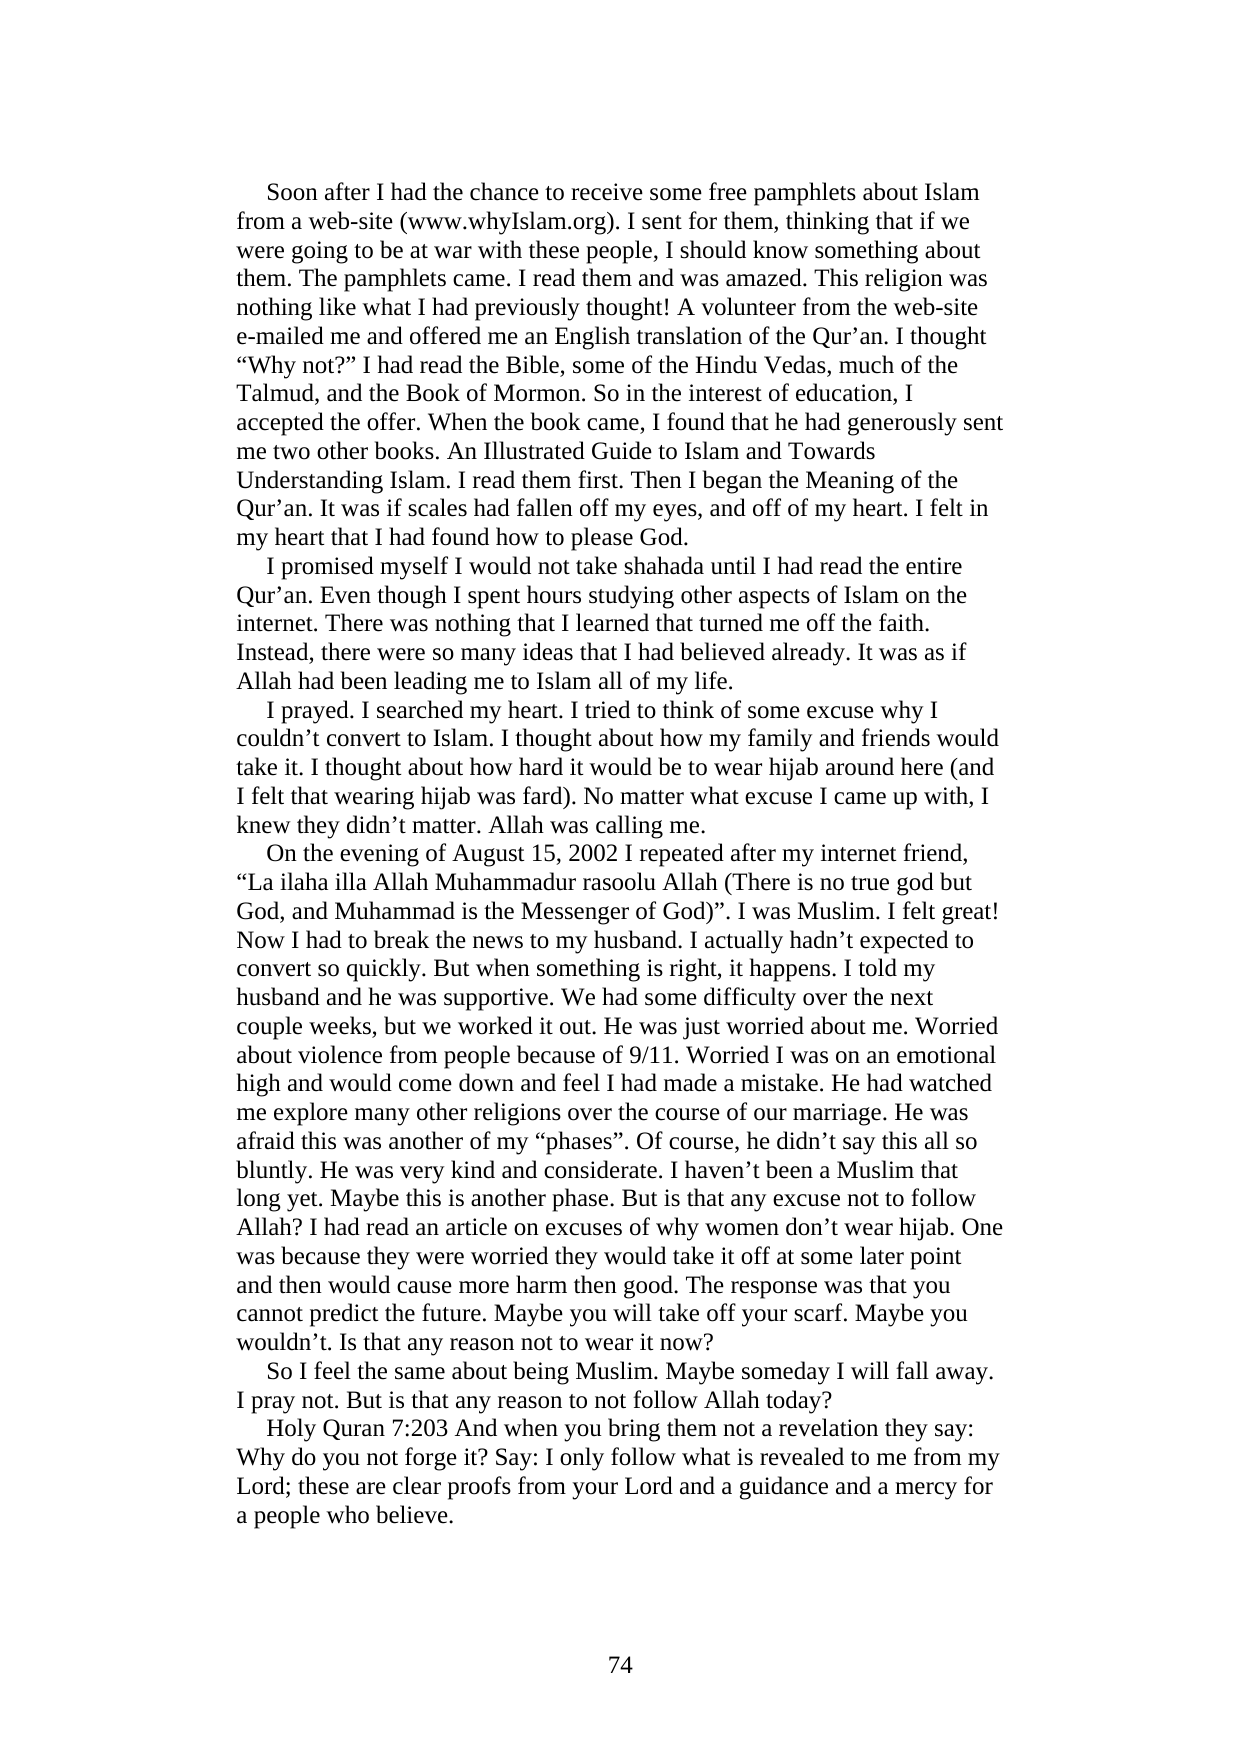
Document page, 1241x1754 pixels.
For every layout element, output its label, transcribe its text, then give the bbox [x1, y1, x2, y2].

text Soon after I had the chance to receive some free pamphlets about Islam from a web-site (www.whyIslam.org). I sent for them, thinking that if we were going to be at war with these people, I should know something about them. The pamphlets came. I read them and was amazed. This religion was nothing like what I had previously thought! A volunteer from the web-site e-mailed me and offered me an English translation of the Qur’an. I thought “Why not?” I had read the Bible, some of the Hindu Vedas, much of the Talmud, and the Book of Mormon. So in the interest of education, I accepted the offer. When the book came, I found that he had generously sent me two other books. An Illustrated Guide to Islam and Towards Understanding Islam. I read them first. Then I began the Meaning of the Qur’an. It was if scales had fallen off my eyes, and off of my heart. I felt in my heart that I had found how to please God. [236, 177, 1004, 551]
text So I feel the same about being Muslim. Maybe someday I will fall away. I pray not. But is that any reason to not follow Allah today? [236, 1356, 1004, 1413]
text I promised myself I would not take shahada until I had read the entire Qur’an. Even though I spent hours studying other aspects of Islam on the internet. There was nothing that I learned that turned me off the faith. Instead, there were so many ideas that I had believed already. It was as if Allah had been leading me to Islam all of my life. [236, 551, 1004, 695]
text Holy Quran 7:203 And when you bring them not a revelation they say: Why do you not forge it? Say: I only follow what is revealed to me from my Lord; these are clear proofs from your Lord and a guidance and a mercy for a people who believe. [236, 1413, 1004, 1528]
text On the evening of August 15, 2002 I repeated after my internet friend, “La ilaha illa Allah Muhammadur rasoolu Allah (There is no true god but God, and Muhammad is the Messenger of God)”. I was Muslim. I felt great! Now I had to break the news to my husband. I actually hadn’t expected to convert so quickly. But when something is right, it happens. I told my husband and he was supportive. We had some difficulty over the next couple weeks, but we worked it out. He was just worried about me. Worried about violence from people because of 9/11. Worried I was on an emotional high and would come down and feel I had made a mistake. He had watched me explore many other religions over the course of our marriage. He was afraid this was another of my “phases”. Of course, he didn’t say this all so bluntly. He was very kind and considerate. I haven’t been a Muslim that long yet. Maybe this is another phase. But is that any excuse not to follow Allah? I had read an article on excuses of why women don’t wear hijab. One was because they were worried they would take it off at some later point and then would cause more harm then good. The response was that you cannot predict the future. Maybe you will take off your scarf. Maybe you wouldn’t. Is that any reason not to wear it now? [236, 838, 1004, 1356]
text I prayed. I searched my heart. I tried to think of some excuse why I couldn’t convert to Islam. I thought about how my family and friends would take it. I thought about how hard it would be to wear hijab around here (and I felt that wearing hijab was fard). No matter what excuse I came up with, I knew they didn’t matter. Allah was calling me. [236, 695, 1004, 838]
